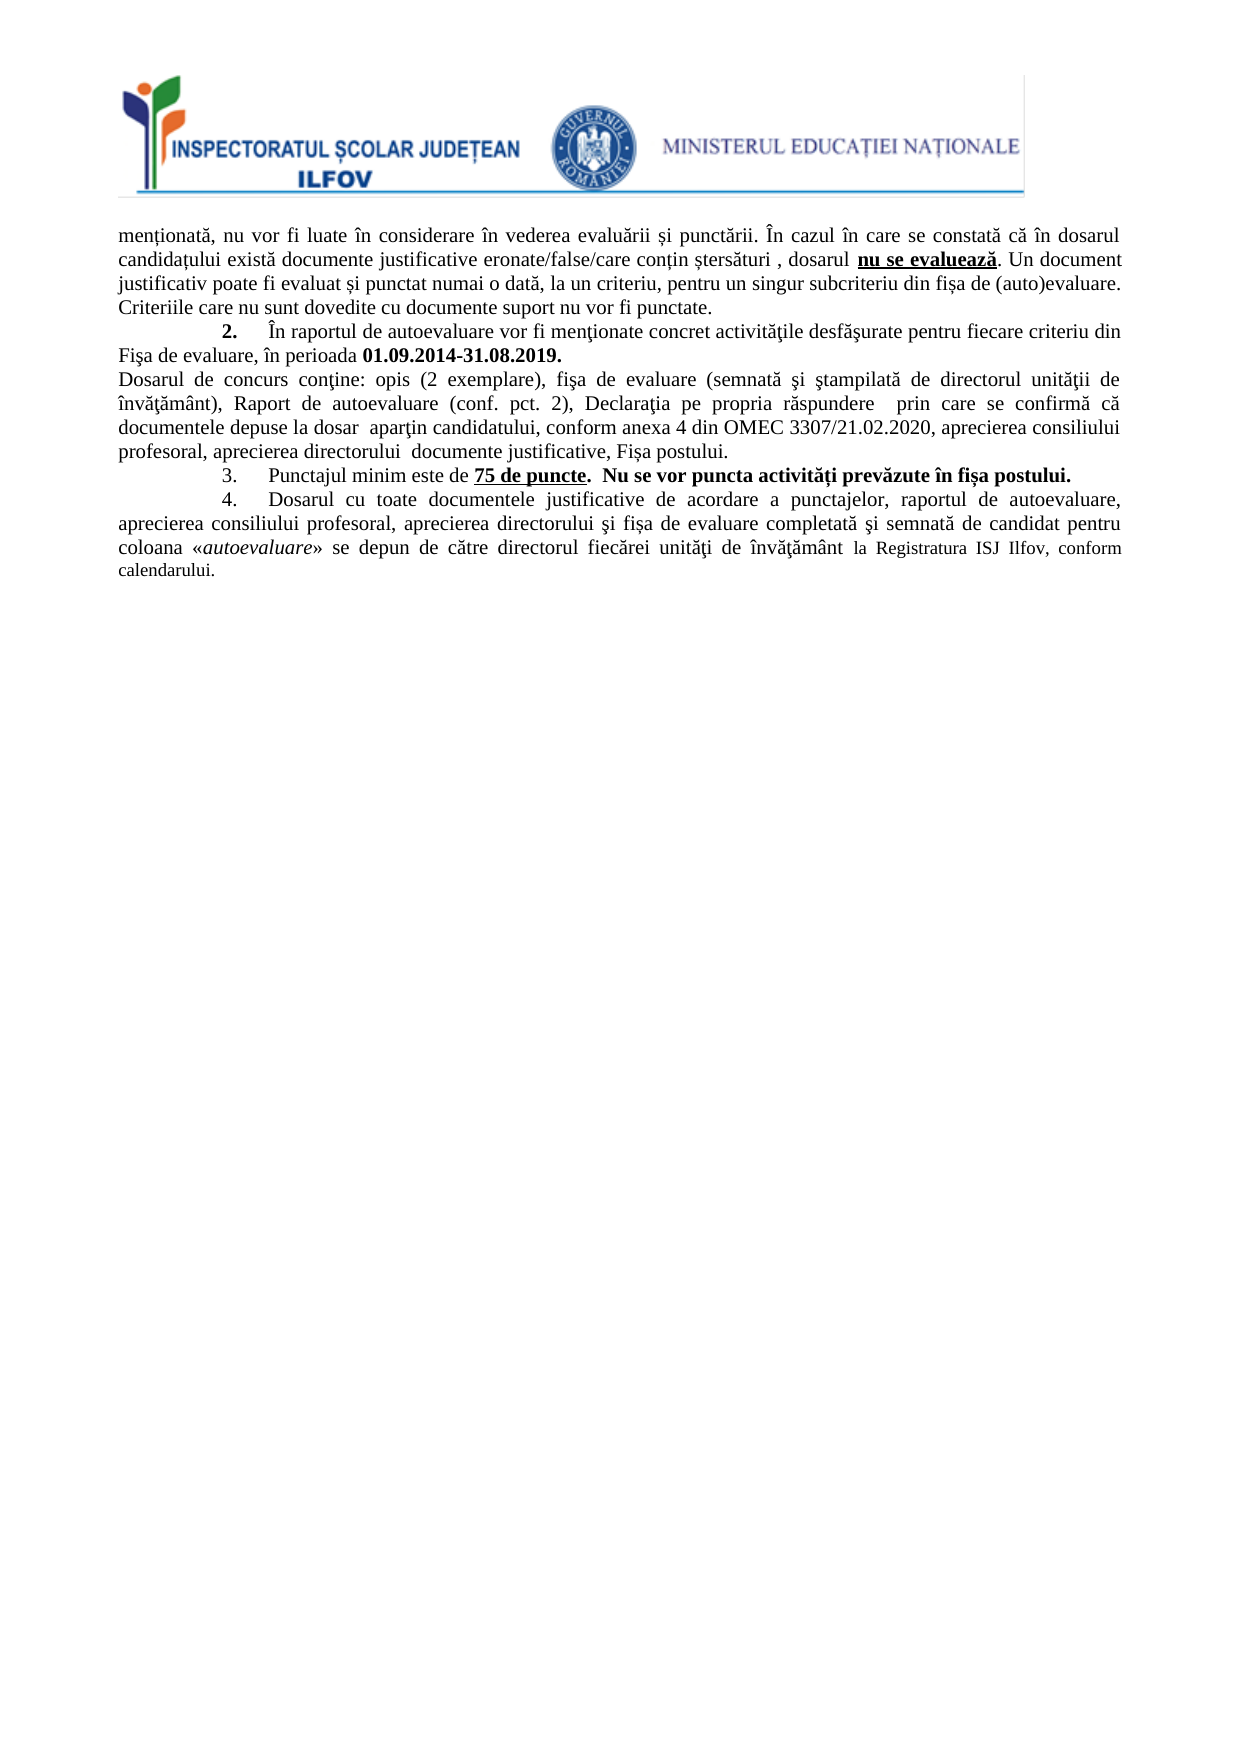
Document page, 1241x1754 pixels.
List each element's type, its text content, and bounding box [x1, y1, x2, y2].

text Dosarul de concurs conţine: opis (2 exemplare), fişa de evaluare (semnată şi ştampilată de directorul unităţii de învăţământ), Raport de autoevaluare (conf. pct. 2), Declaraţia pe propria răspundere prin care se confirmă că documentele depuse la dosar aparţin candidatului, conform anexa 4 din OMEC 3307/21.02.2020, aprecierea consiliului profesoral, aprecierea directorului documente justificative, Fișa postului. [118, 367, 1122, 463]
list Dosarul cu toate documentele justificative de acordare a punctajelor, raportul de autoevaluare, aprecierea consiliului profesoral, aprecierea directorului şi fișa de evaluare completată şi semnată de candidat pentru coloana «autoevaluare» se depun de către directorul fiecărei unităţi de învăţământ la Registratura ISJ Ilfov, conform calendarului. [118, 487, 1122, 581]
list Punctajul minim este de 75 de puncte. Nu se vor puncta activități prevăzute în fișa postului. [118, 463, 1122, 487]
list În raportul de autoevaluare vor fi menţionate concret activităţile desfăşurate pentru fiecare criteriu din Fişa de evaluare, în perioada 01.09.2014-31.08.2019. [118, 319, 1122, 367]
picture [118, 75, 1026, 199]
